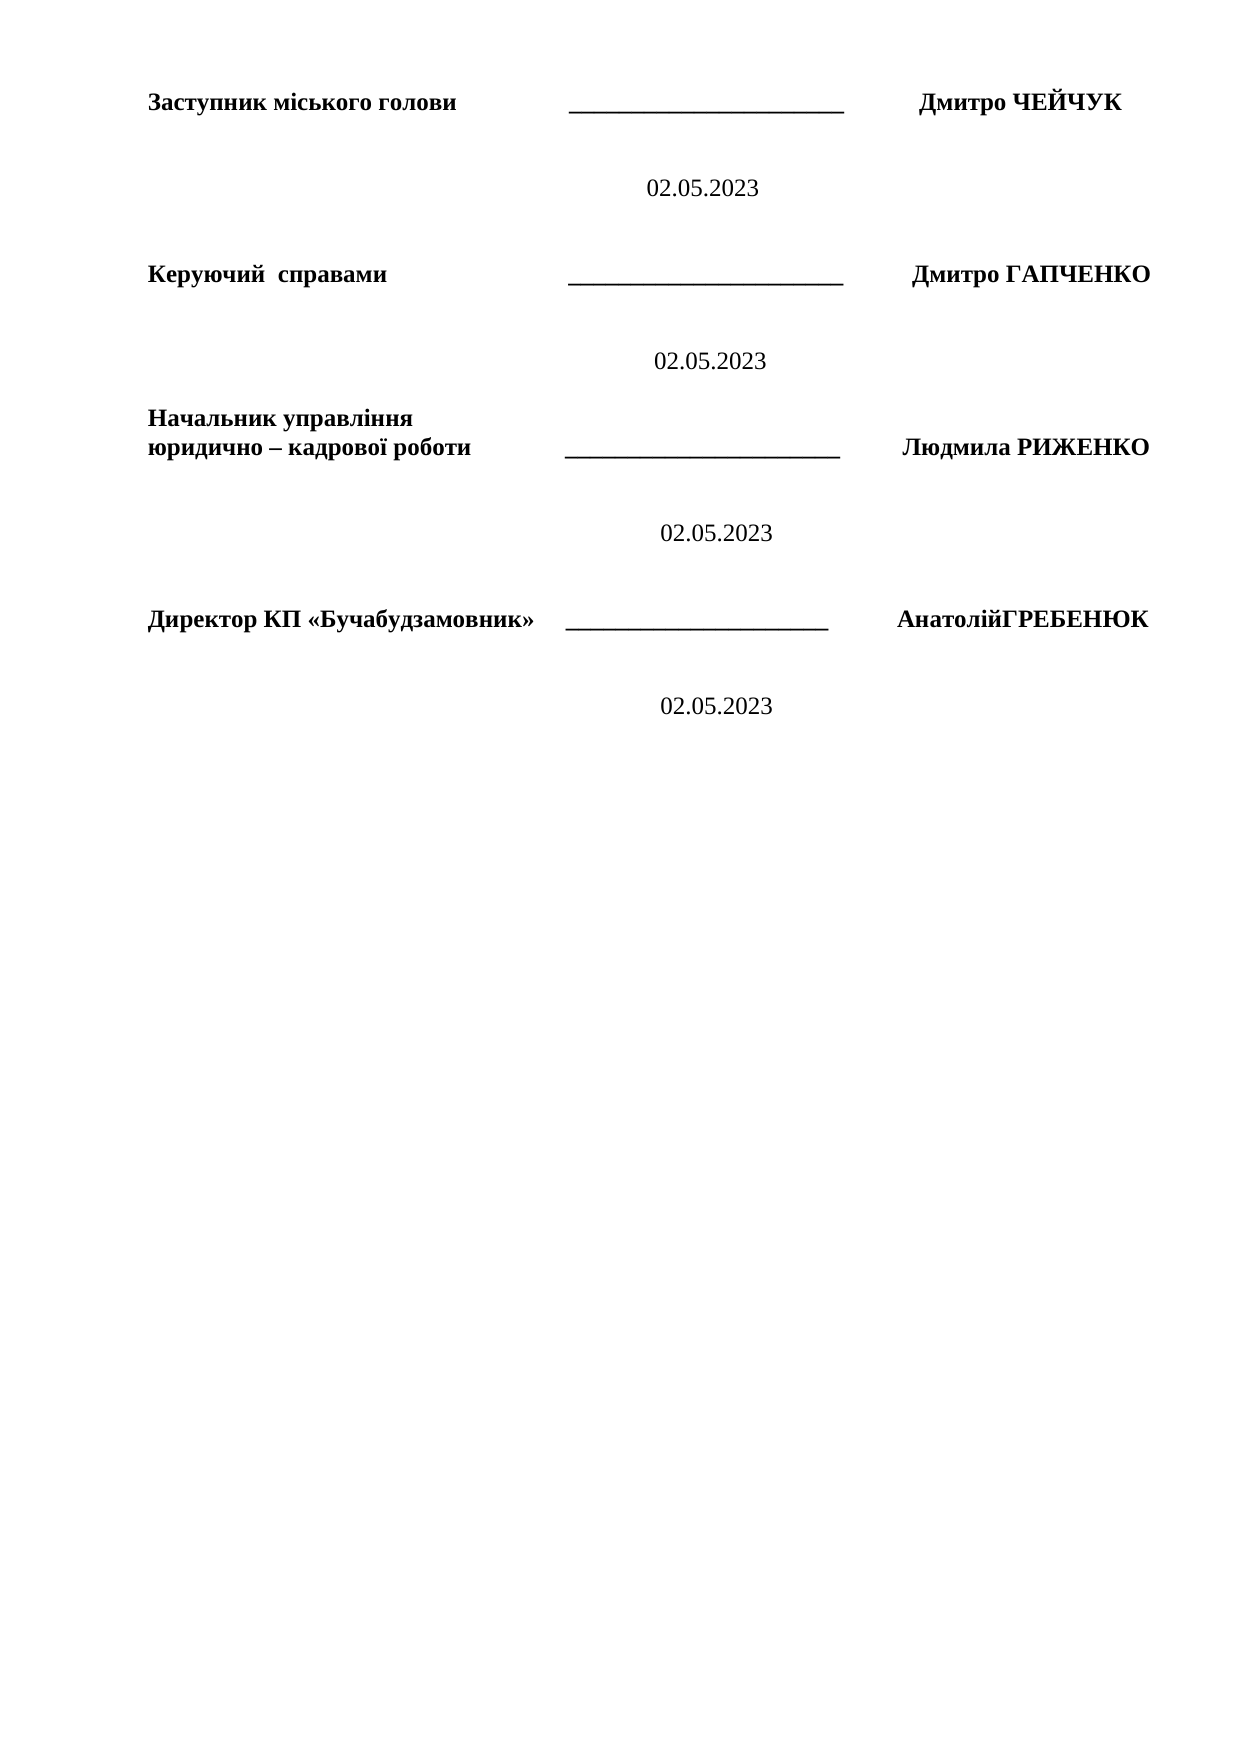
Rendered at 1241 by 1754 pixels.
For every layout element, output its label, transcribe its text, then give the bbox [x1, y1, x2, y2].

text Начальник управління [148, 403, 1152, 432]
text Заступник міського голови ______________________ Дмитро ЧЕЙЧУК [148, 87, 1152, 116]
text 02.05.2023 [148, 691, 1152, 719]
text 02.05.2023 [148, 518, 1152, 547]
text Директор КП «Бучабудзамовник» _____________________ АнатолійГРЕБЕНЮК [148, 604, 1152, 633]
text 02.05.2023 [148, 173, 1152, 202]
text 02.05.2023 [148, 346, 1152, 374]
text Керуючий справами ______________________ Дмитро ГАПЧЕНКО [148, 259, 1152, 288]
text юридично – кадрової роботи ______________________ Людмила РИЖЕНКО [148, 432, 1152, 461]
